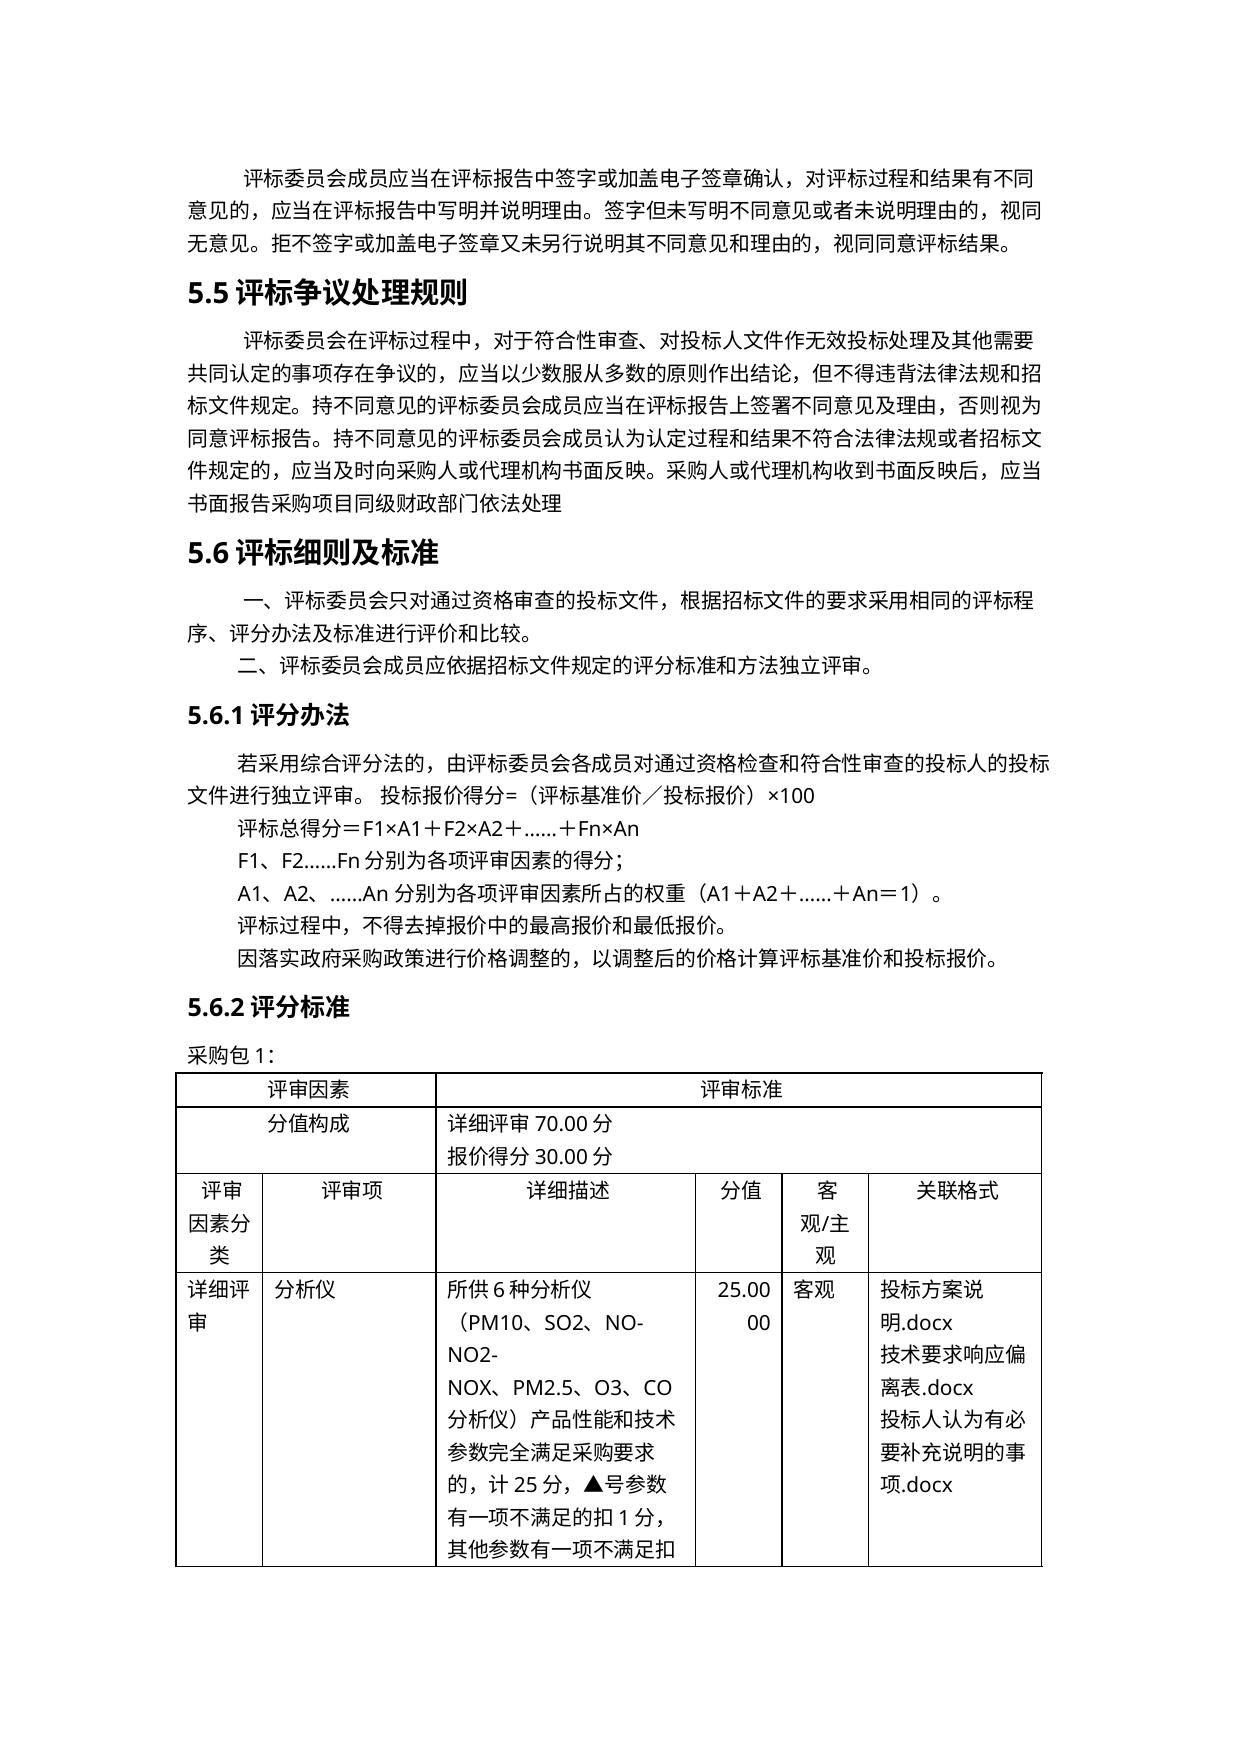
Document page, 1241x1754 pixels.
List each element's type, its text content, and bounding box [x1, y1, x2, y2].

table_header 评审标准 [437, 1074, 1041, 1106]
table_header 评审因素 [177, 1074, 435, 1106]
text F1、F2……Fn分别为各项评审因素的得分； [187, 844, 1053, 877]
text 一、评标委员会只对通过资格审查的投标文件，根据招标文件的要求采用相同的评标程序、评分办法及标准进行评价和比较。 [187, 584, 1053, 649]
table_cell 关联格式 [869, 1174, 1041, 1272]
text 评标委员会成员应当在评标报告中签字或加盖电子签章确认，对评标过程和结果有不同意见的，应当在评标报告中写明并说明理由。签字但未写明不同意见或者未说明理由的，视同无意见。拒不签字或加盖电子签章又未另行说明其不同意见和理由的，视同同意评标结果。 [187, 162, 1053, 259]
table_cell 评审项 [263, 1174, 435, 1272]
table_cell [869, 1273, 1041, 1566]
text 因落实政府采购政策进行价格调整的，以调整后的价格计算评标基准价和投标报价。 [187, 942, 1053, 974]
text 二、评标委员会成员应依据招标文件规定的评分标准和方法独立评审。 [187, 649, 1053, 682]
table_cell 分析仪 [263, 1273, 435, 1566]
text 5.5评标争议处理规则 [187, 259, 1053, 324]
table_cell 25.0000 [696, 1273, 781, 1566]
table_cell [437, 1273, 695, 1566]
text 5.6评标细则及标准 [187, 519, 1053, 584]
text 评标总得分＝F1×A1＋F2×A2＋……＋Fn×An [187, 812, 1053, 844]
table_cell 分值 [696, 1174, 781, 1272]
table_cell 评审因素分类 [177, 1174, 262, 1272]
table_cell 分值构成 [177, 1108, 435, 1173]
text 评标委员会在评标过程中，对于符合性审查、对投标人文件作无效投标处理及其他需要共同认定的事项存在争议的，应当以少数服从多数的原则作出结论，但不得违背法律法规和招标文件规定。持不同意见的评标委员会成员应当在评标报告上签署不同意见及理由，否则视为同意评标报告。持不同意见的评标委员会成员认为认定过程和结果不符合法律法规或者招标文件规定的，应当及时向采购人或代理机构书面反映。采购人或代理机构收到书面反映后，应当书面报告采购项目同级财政部门依法处理 [187, 324, 1053, 519]
text A1、A2、……An 分别为各项评审因素所占的权重（A1＋A2＋……＋An＝1）。 [187, 877, 1053, 909]
table_cell 客观/主观 [783, 1174, 868, 1272]
table_cell 详细描述 [437, 1174, 695, 1272]
text 采购包1： [187, 1039, 1053, 1072]
text 5.6.1评分办法 [187, 682, 1053, 747]
table_cell 详细评审 [177, 1273, 262, 1566]
text 若采用综合评分法的，由评标委员会各成员对通过资格检查和符合性审查的投标人的投标文件进行独立评审。 投标报价得分=（评标基准价／投标报价）×100 [187, 747, 1053, 812]
table_cell 详细评审70.00分 报价得分30.00分 [437, 1108, 1041, 1173]
text 5.6.2评分标准 [187, 974, 1053, 1039]
text 评标过程中，不得去掉报价中的最高报价和最低报价。 [187, 909, 1053, 942]
table_cell 客观 [783, 1273, 868, 1566]
